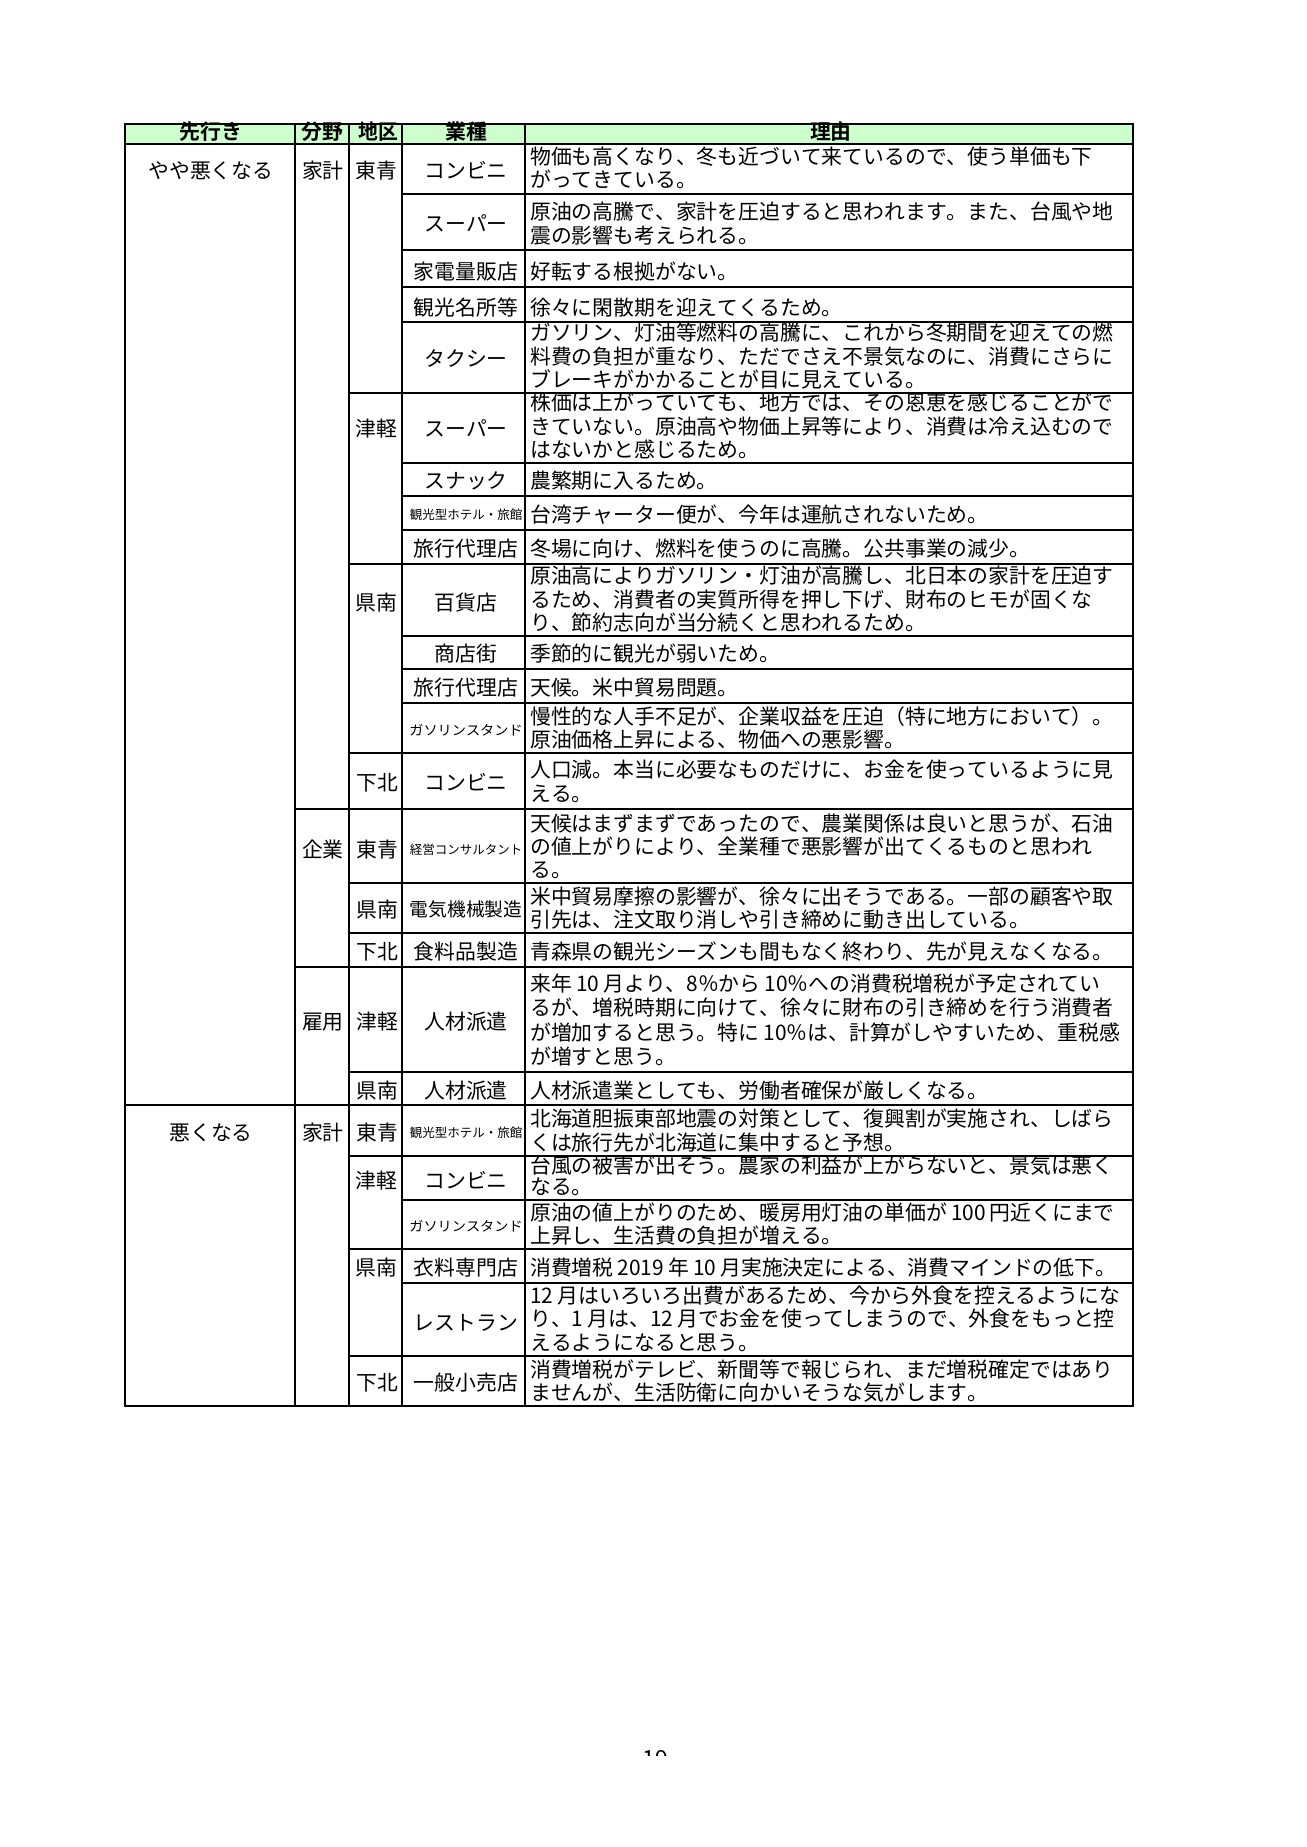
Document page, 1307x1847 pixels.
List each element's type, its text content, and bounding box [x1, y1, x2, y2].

table_cell 百貨店 [403, 565, 524, 635]
table_cell 人材派遣 [403, 1073, 524, 1104]
table_cell コンビニ [403, 145, 524, 193]
table_cell 家電量販店 [403, 251, 524, 286]
table_cell タクシー [403, 323, 524, 392]
table_cell 米中貿易摩擦の影響が、徐々に出そうである。一部の顧客や取引先は、注文取り消しや引き締めに動き出している。 [526, 884, 1132, 932]
table_cell 経営コンサルタント [403, 810, 524, 882]
table_header 分野 [296, 125, 348, 143]
table_cell 雇用 [296, 968, 348, 1104]
table_cell 食料品製造 [403, 934, 524, 966]
table_cell スナック [403, 464, 524, 495]
table_cell 来年10月より、8％から10％への消費税増税が予定されているが、増税時期に向けて、徐々に財布の引き締めを行う消費者が増加すると思う。特に10％は、計算がしやすいため、重税感が増すと思う。 [526, 968, 1132, 1071]
table_cell やや悪くなる [126, 145, 294, 1104]
table_cell レストラン [403, 1284, 524, 1355]
table_cell 下北 [350, 934, 401, 966]
table_cell 県南 [350, 884, 401, 932]
table_cell 12月はいろいろ出費があるため、今から外食を控えるようになり、1月は、12月でお金を使ってしまうので、外食をもっと控えるようになると思う。 [526, 1284, 1132, 1355]
table_cell 冬場に向け、燃料を使うのに高騰。公共事業の減少。 [526, 531, 1132, 563]
table_cell 東青 [350, 145, 401, 392]
table_header 先行き [126, 125, 294, 143]
table_cell 台湾チャーター便が、今年は運航されないため。 [526, 497, 1132, 529]
table_cell 天候はまずまずであったので、農業関係は良いと思うが、石油の値上がりにより、全業種で悪影響が出てくるものと思われ る。 [526, 810, 1132, 882]
table_cell 東青 [350, 810, 401, 882]
table_cell 県南 [350, 565, 401, 752]
table_cell 電気機械製造 [403, 884, 524, 932]
table_cell 県南 [350, 1250, 401, 1355]
table_cell 消費増税がテレビ、新聞等で報じられ、まだ増税確定ではありませんが、生活防衛に向かいそうな気がします。 [526, 1357, 1132, 1405]
table_cell 津軽 [350, 1157, 401, 1248]
table_cell 消費増税2019年10月実施決定による、消費マインドの低下。 [526, 1250, 1132, 1282]
table_cell 家計 [296, 145, 348, 807]
table_cell 企業 [296, 810, 348, 966]
table_cell 家計 [296, 1106, 348, 1405]
table_cell 原油の高騰で、家計を圧迫すると思われます。また、台風や地震の影響も考えられる。 [526, 195, 1132, 249]
table_cell 悪くなる [126, 1106, 294, 1405]
table_cell スーパー [403, 195, 524, 249]
table_cell 農繁期に入るため。 [526, 464, 1132, 495]
table_cell 季節的に観光が弱いため。 [526, 637, 1132, 668]
table_cell 台風の被害が出そう。農家の利益が上がらないと、景気は悪く なる。 [526, 1157, 1132, 1199]
table_cell 旅行代理店 [403, 531, 524, 563]
table_cell 人口減。本当に必要なものだけに、お金を使っているように見える。 [526, 754, 1132, 807]
table_cell 原油の値上がりのため、暖房用灯油の単価が100円近くにまで上昇し、生活費の負担が増える。 [526, 1201, 1132, 1248]
table_cell 徐々に閑散期を迎えてくるため。 [526, 288, 1132, 321]
table_cell 下北 [350, 1357, 401, 1405]
table_cell 青森県の観光シーズンも間もなく終わり、先が見えなくなる。 [526, 934, 1132, 966]
table_cell 観光名所等 [403, 288, 524, 321]
table_cell 物価も高くなり、冬も近づいて来ているので、使う単価も下がってきている。 [526, 145, 1132, 193]
table_cell 津軽 [350, 968, 401, 1071]
table_cell ガソリンスタンド [403, 704, 524, 752]
table_cell ガソリン、灯油等燃料の高騰に、これから冬期間を迎えての燃 料費の負担が重なり、ただでさえ不景気なのに、消費にさらにブレーキがかかることが目に見えている。 [526, 323, 1132, 392]
table_cell コンビニ [403, 1157, 524, 1199]
table_cell 原油高によりガソリン・灯油が高騰し、北日本の家計を圧迫するため、消費者の実質所得を押し下げ、財布のヒモが固くな り、節約志向が当分続くと思われるため。 [526, 565, 1132, 635]
table_cell 県南 [350, 1073, 401, 1104]
table_cell 好転する根拠がない。 [526, 251, 1132, 286]
table_cell 観光型ホテル・旅館 [403, 497, 524, 529]
table_cell 観光型ホテル・旅館 [403, 1106, 524, 1154]
table_cell 一般小売店 [403, 1357, 524, 1405]
table_header 地区 [350, 125, 401, 143]
table_cell 人材派遣 [403, 968, 524, 1071]
table_cell 商店街 [403, 637, 524, 668]
table_cell スーパー [403, 394, 524, 462]
table_cell ガソリンスタンド [403, 1201, 524, 1248]
table_cell 株価は上がっていても、地方では、その恩恵を感じることがで きていない。原油高や物価上昇等により、消費は冷え込むのではないかと感じるため。 [526, 394, 1132, 462]
table_cell 下北 [350, 754, 401, 807]
table_cell 人材派遣業としても、労働者確保が厳しくなる。 [526, 1073, 1132, 1104]
table_cell 東青 [350, 1106, 401, 1154]
table_cell 北海道胆振東部地震の対策として、復興割が実施され、しばらくは旅行先が北海道に集中すると予想。 [526, 1106, 1132, 1154]
table_cell 慢性的な人手不足が、企業収益を圧迫（特に地方において）。原油価格上昇による、物価への悪影響。 [526, 704, 1132, 752]
table_cell 天候。米中貿易問題。 [526, 670, 1132, 702]
table_cell 津軽 [350, 394, 401, 563]
table_cell 衣料専門店 [403, 1250, 524, 1282]
table_header 業種 [403, 125, 524, 143]
table_cell 旅行代理店 [403, 670, 524, 702]
table_cell コンビニ [403, 754, 524, 807]
table_header 理由 [526, 125, 1132, 143]
